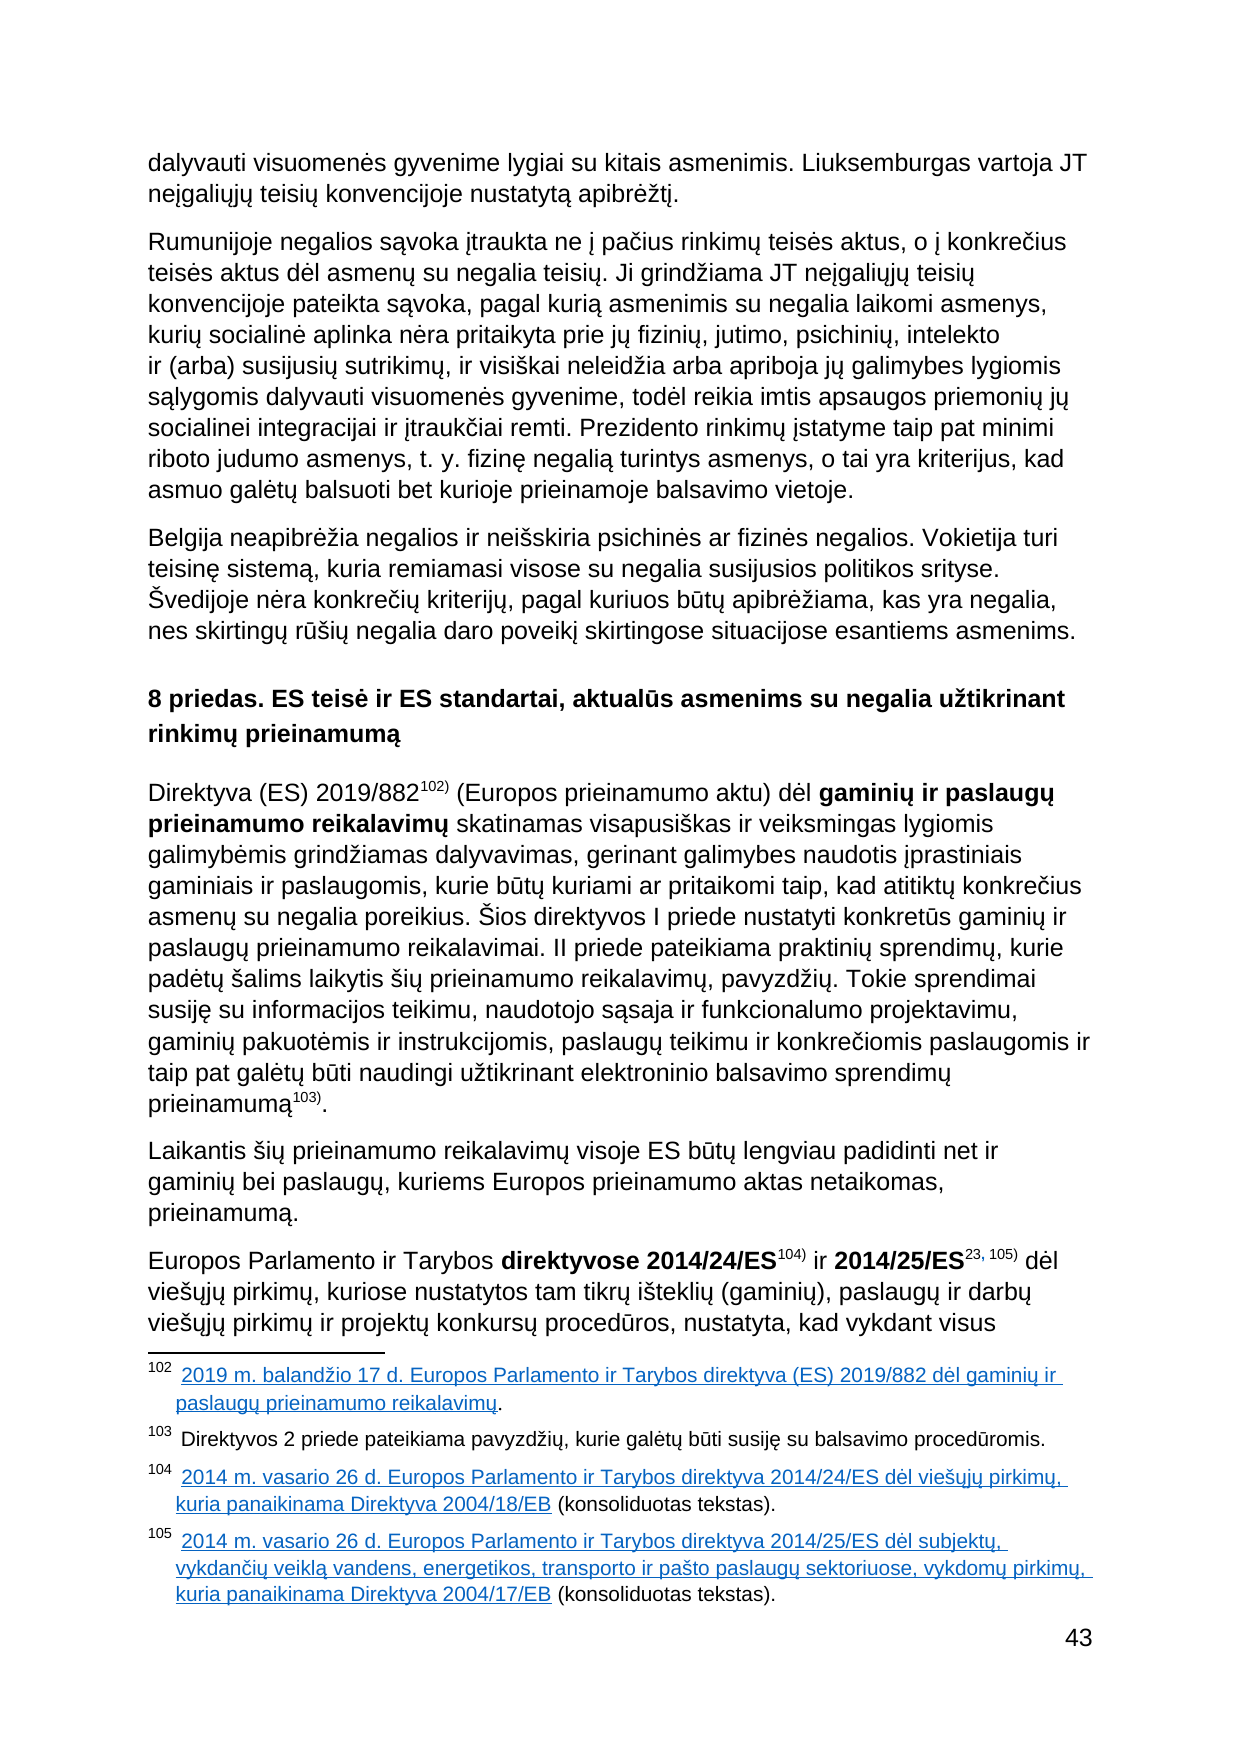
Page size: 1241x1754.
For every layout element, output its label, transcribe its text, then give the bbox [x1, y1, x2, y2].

text Direktyva (ES) 2019/882) (Europos prieinamumo aktu) dėl gaminių ir paslaugų prieinamumo reikalavimų skatinamas visapusiškas ir veiksmingas lygiomis galimybėmis grindžiamas dalyvavimas, gerinant galimybes naudotis įprastiniais gaminiais ir paslaugomis, kurie būtų kuriami ar pritaikomi taip, kad atitiktų konkrečius asmenų su negalia poreikius. Šios direktyvos I priede nustatyti konkretūs gaminių ir paslaugų prieinamumo reikalavimai. II priede pateikiama praktinių sprendimų, kurie padėtų šalims laikytis šių prieinamumo reikalavimų, pavyzdžių. Tokie sprendimai susiję su informacijos teikimu, naudotojo sąsaja ir funkcionalumo projektavimu, gaminių pakuotėmis ir instrukcijomis, paslaugų teikimu ir konkrečiomis paslaugomis ir taip pat galėtų būti naudingi užtikrinant elektroninio balsavimo sprendimų prieinamumą). [148, 778, 1092, 1117]
text Laikantis šių prieinamumo reikalavimų visoje ES būtų lengviau padidinti net ir gaminių bei paslaugų, kuriems Europos prieinamumo aktas netaikomas, prieinamumą. [148, 1136, 1092, 1227]
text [148, 1246, 1092, 1337]
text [148, 148, 1092, 207]
subtitle 8 priedas. ES teisė ir ES standartai, aktualūs asmenims su negalia užtikrinant rinkimų prieinamumą [148, 684, 1092, 747]
text Belgija neapibrėžia negalios ir neišskiria psichinės ar fizinės negalios. Vokietija turi teisinę sistemą, kuria remiamasi visose su negalia susijusios politikos srityse. Švedijoje nėra konkrečių kriterijų, pagal kuriuos būtų apibrėžiama, kas yra negalia, nes skirtingų rūšių negalia daro poveikį skirtingose situacijose esantiems asmenims. [148, 522, 1092, 644]
text Rumunijoje negalios sąvoka įtraukta ne į pačius rinkimų teisės aktus, o į konkrečius teisės aktus dėl asmenų su negalia teisių. Ji grindžiama JT neįgaliųjų teisių konvencijoje pateikta sąvoka, pagal kurią asmenimis su negalia laikomi asmenys, kurių socialinė aplinka nėra pritaikyta prie jų fizinių, jutimo, psichinių, intelekto ir (arba) susijusių sutrikimų, ir visiškai neleidžia arba apriboja jų galimybes lygiomis sąlygomis dalyvauti visuomenės gyvenime, todėl reikia imtis apsaugos priemonių jų socialinei integracijai ir įtraukčiai remti. Prezidento rinkimų įstatyme taip pat minimi riboto judumo asmenys, t. y. fizinę negalią turintys asmenys, o tai yra kriterijus, kad asmuo galėtų balsuoti bet kurioje prieinamoje balsavimo vietoje. [148, 226, 1092, 503]
